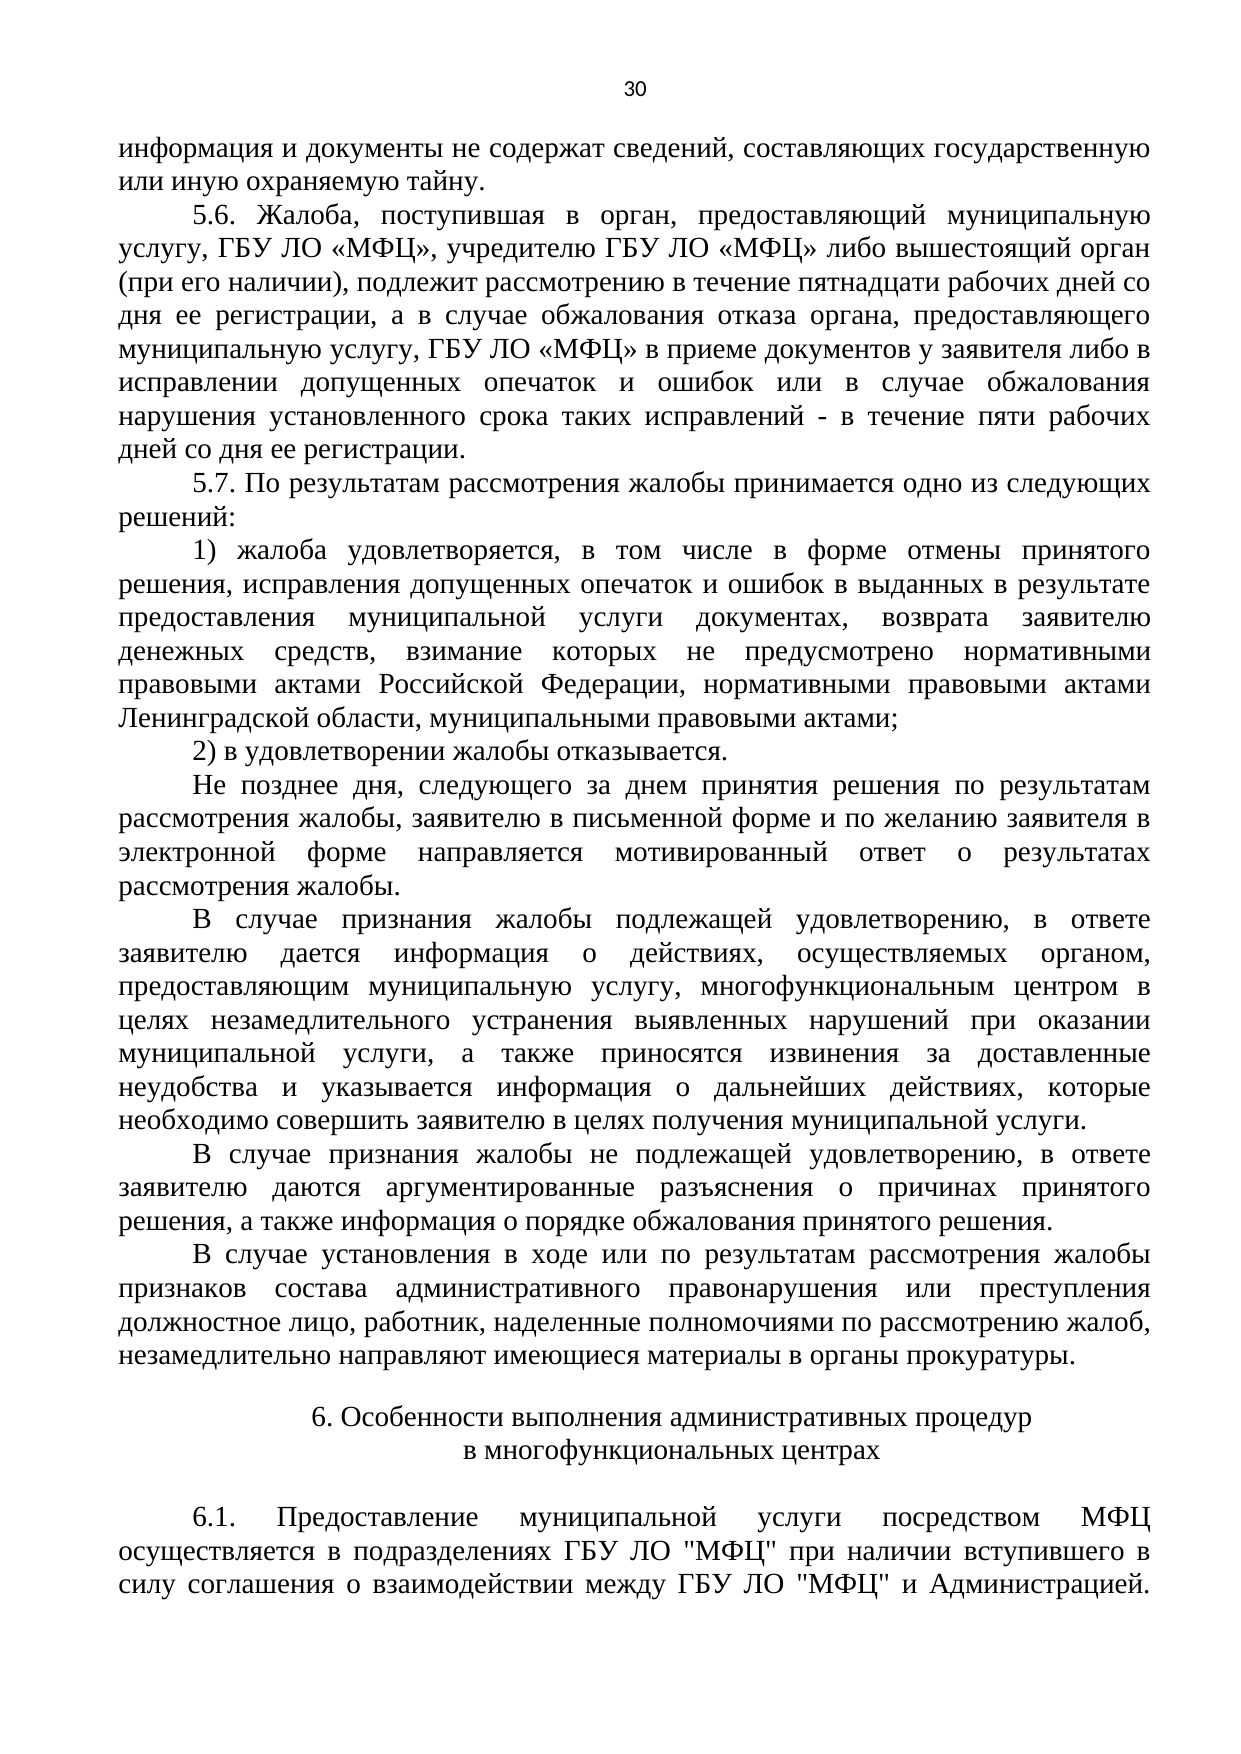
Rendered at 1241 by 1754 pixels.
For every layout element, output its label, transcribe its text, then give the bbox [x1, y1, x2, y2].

text 5.7. По результатам рассмотрения жалобы принимается одно из следующих решений: [118, 465, 1152, 532]
text в многофункциональных центрах [118, 1432, 1152, 1466]
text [118, 1499, 1152, 1600]
text 1) жалоба удовлетворяется, в том числе в форме отмены принятого решения, исправления допущенных опечаток и ошибок в выданных в результате предоставления муниципальной услуги документах, возврата заявителю денежных средств, взимание которых не предусмотрено нормативными правовыми актами Российской Федерации, нормативными правовыми актами Ленинградской области, муниципальными правовыми актами; [118, 532, 1152, 733]
text 6. Особенности выполнения административных процедур [118, 1399, 1152, 1432]
text В случае установления в ходе или по результатам рассмотрения жалобы признаков состава административного правонарушения или преступления должностное лицо, работник, наделенные полномочиями по рассмотрению жалоб, незамедлительно направляют имеющиеся материалы в органы прокуратуры. [118, 1237, 1152, 1371]
text Не позднее дня, следующего за днем принятия решения по результатам рассмотрения жалобы, заявителю в письменной форме и по желанию заявителя в электронной форме направляется мотивированный ответ о результатах рассмотрения жалобы. [118, 767, 1152, 901]
text 5.6. Жалоба, поступившая в орган, предоставляющий муниципальную услугу, ГБУ ЛО «МФЦ», учредителю ГБУ ЛО «МФЦ» либо вышестоящий орган (при его наличии), подлежит рассмотрению в течение пятнадцати рабочих дней со дня ее регистрации, а в случае обжалования отказа органа, предоставляющего муниципальную услугу, ГБУ ЛО «МФЦ» в приеме документов у заявителя либо в исправлении допущенных опечаток и ошибок или в случае обжалования нарушения установленного срока таких исправлений - в течение пяти рабочих дней со дня ее регистрации. [118, 197, 1152, 465]
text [118, 130, 1152, 197]
text В случае признания жалобы подлежащей удовлетворению, в ответе заявителю дается информация о действиях, осуществляемых органом, предоставляющим муниципальную услугу, многофункциональным центром в целях незамедлительного устранения выявленных нарушений при оказании муниципальной услуги, а также приносятся извинения за доставленные неудобства и указывается информация о дальнейших действиях, которые необходимо совершить заявителю в целях получения муниципальной услуги. [118, 901, 1152, 1136]
text В случае признания жалобы не подлежащей удовлетворению, в ответе заявителю даются аргументированные разъяснения о причинах принятого решения, а также информация о порядке обжалования принятого решения. [118, 1136, 1152, 1237]
text 2) в удовлетворении жалобы отказывается. [118, 733, 1152, 767]
